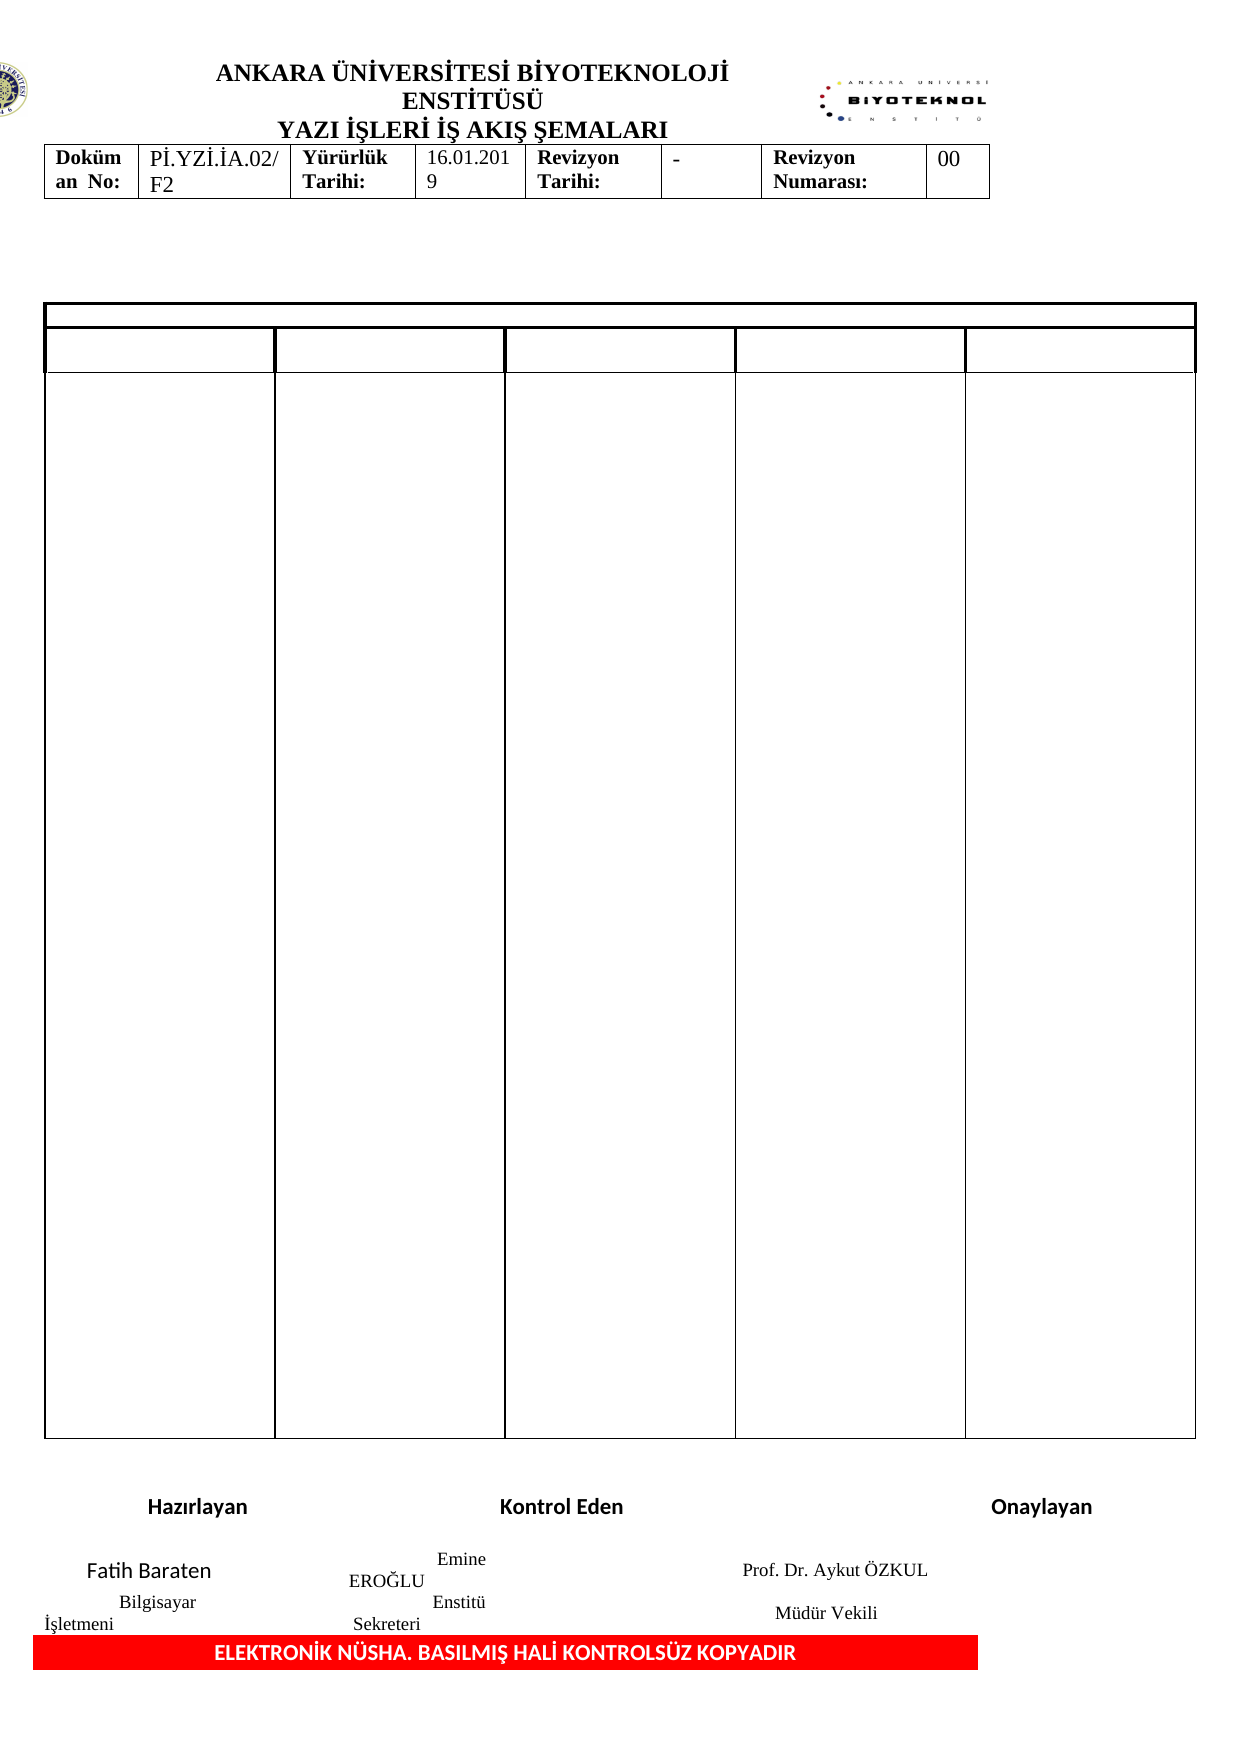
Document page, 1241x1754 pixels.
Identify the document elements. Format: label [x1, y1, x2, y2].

table_cell [276, 373, 504, 1438]
table_cell [507, 329, 734, 372]
table_cell [277, 329, 503, 372]
picture [818, 78, 990, 123]
table_cell [736, 373, 965, 1438]
table_header [47, 305, 1194, 326]
table_cell [967, 329, 1194, 372]
table_cell [47, 329, 273, 372]
table_cell [737, 329, 964, 372]
picture [0, 62, 28, 117]
table_cell [966, 372, 1195, 1438]
table_cell [506, 373, 735, 1438]
table_cell [46, 373, 274, 1438]
